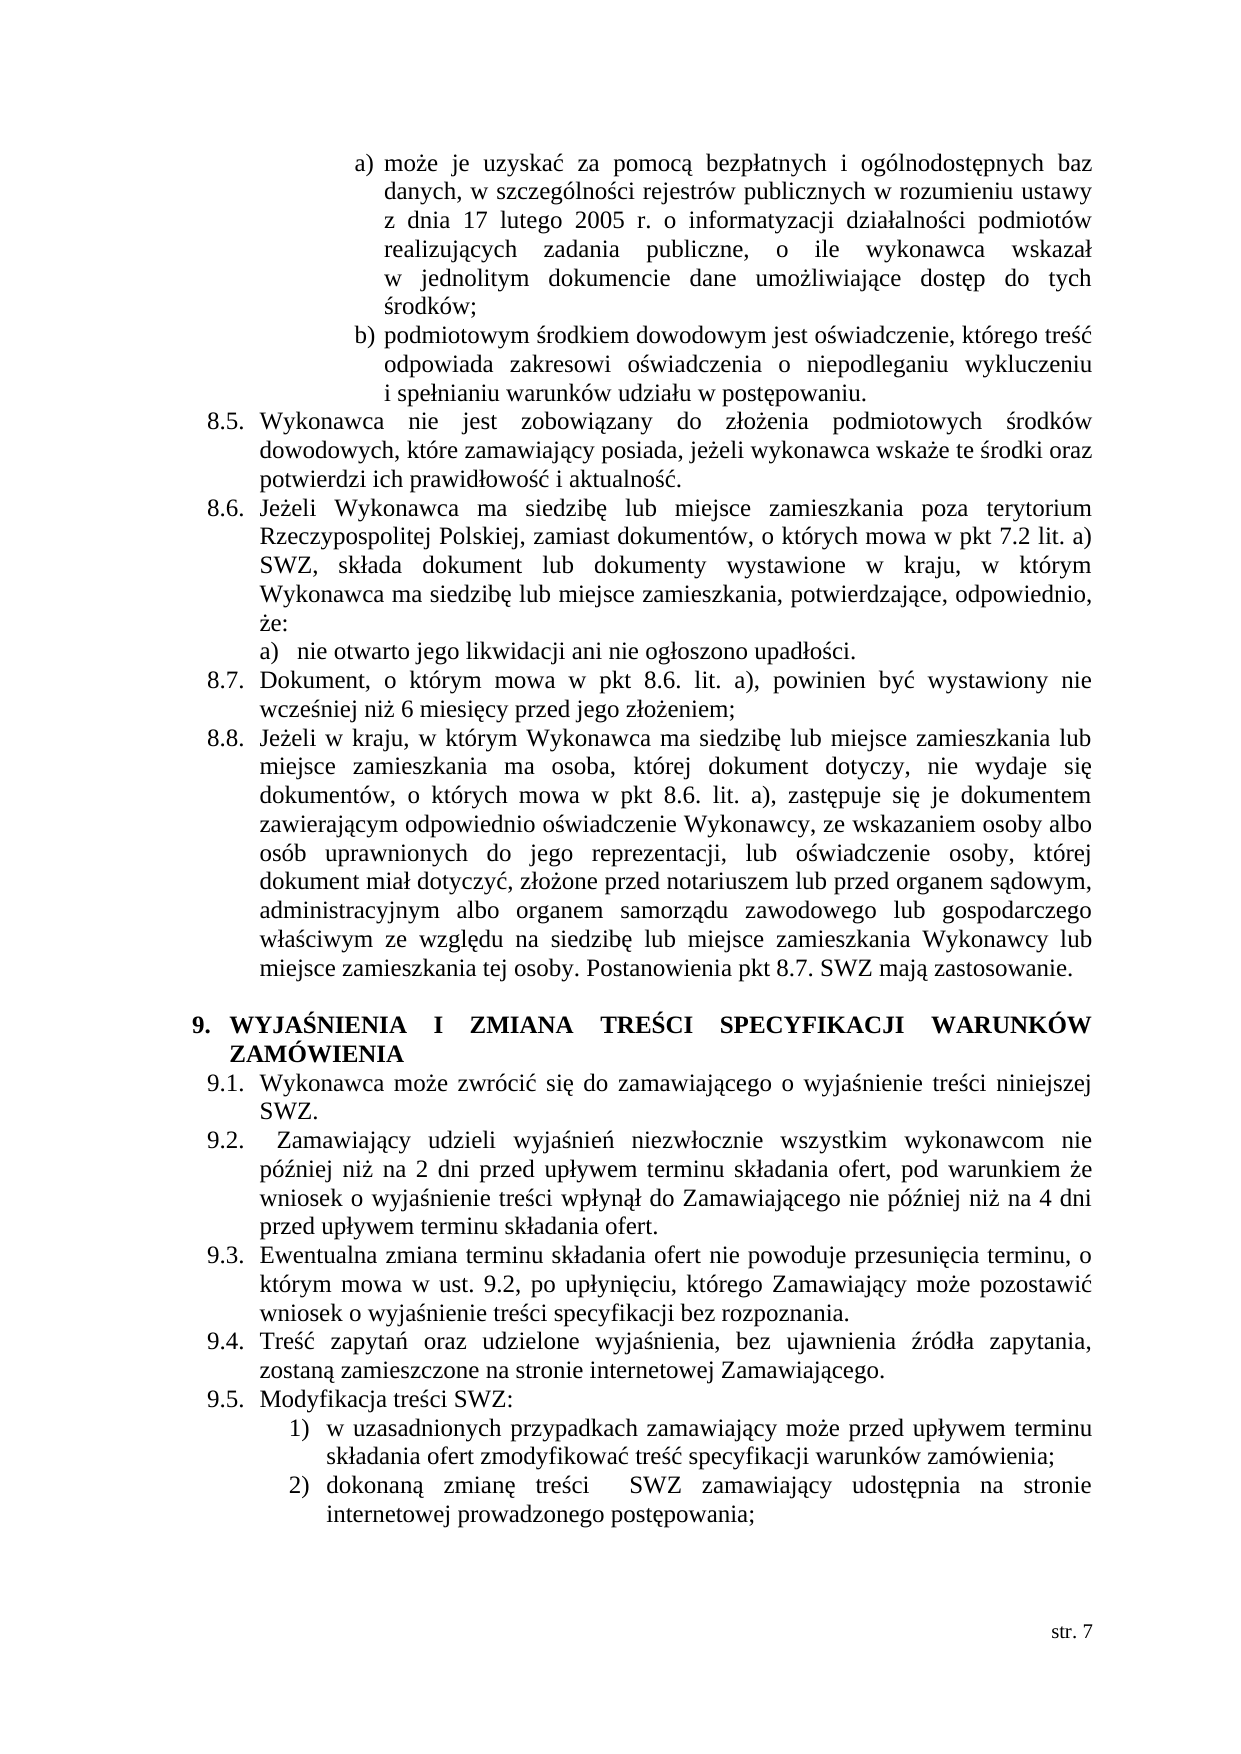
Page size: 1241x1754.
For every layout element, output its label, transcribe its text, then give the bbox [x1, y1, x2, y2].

list Ewentualna zmiana terminu składania ofert nie powoduje przesunięcia terminu, o którym mowa w ust. 9.2, po upłynięciu, którego Zamawiający może pozostawić wniosek o wyjaśnienie treści specyfikacji bez rozpoznania. [207, 1240, 1093, 1326]
list Modyfikacja treści SWZ: [207, 1384, 1093, 1413]
list Dokument, o którym mowa w pkt 8.6. lit. a), powinien być wystawiony nie wcześniej niż 6 miesięcy przed jego złożeniem; [207, 665, 1093, 723]
list Treść zapytań oraz udzielone wyjaśnienia, bez ujawnienia źródła zapytania, zostaną zamieszczone na stronie internetowej Zamawiającego. [207, 1326, 1093, 1384]
list Jeżeli Wykonawca ma siedzibę lub miejsce zamieszkania poza terytorium Rzeczypospolitej Polskiej, zamiast dokumentów, o których mowa w pkt 7.2 lit. a) SWZ, składa dokument lub dokumenty wystawione w kraju, w którym Wykonawca ma siedzibę lub miejsce zamieszkania, potwierdzające, odpowiednio, że: [207, 493, 1093, 636]
list dokonaną zmianę treści SWZ zamawiający udostępnia na stronie internetowej prowadzonego postępowania; [289, 1470, 1093, 1528]
list nie otwarto jego likwidacji ani nie ogłoszono upadłości. [259, 636, 1093, 665]
list Wykonawca nie jest zobowiązany do złożenia podmiotowych środków dowodowych, które zamawiający posiada, jeżeli wykonawca wskaże te środki oraz potwierdzi ich prawidłowość i aktualność. [207, 406, 1093, 493]
list w uzasadnionych przypadkach zamawiający może przed upływem terminu składania ofert zmodyfikować treść specyfikacji warunków zamówienia; [289, 1413, 1093, 1470]
list Zamawiający udzieli wyjaśnień niezwłocznie wszystkim wykonawcom nie później niż na 2 dni przed upływem terminu składania ofert, pod warunkiem że wniosek o wyjaśnienie treści wpłynął do Zamawiającego nie później niż na 4 dni przed upływem terminu składania ofert. [207, 1125, 1093, 1240]
list podmiotowym środkiem dowodowym jest oświadczenie, którego treść odpowiada zakresowi oświadczenia o niepodleganiu wykluczeniu i spełnianiu warunków udziału w postępowaniu. [354, 320, 1093, 406]
list Wykonawca może zwrócić się do zamawiającego o wyjaśnienie treści niniejszej SWZ. [207, 1068, 1093, 1125]
text WYJAŚNIENIA I ZMIANA TREŚCI SPECYFIKACJI WARUNKÓW ZAMÓWIENIA [192, 1010, 1093, 1068]
list Jeżeli w kraju, w którym Wykonawca ma siedzibę lub miejsce zamieszkania lub miejsce zamieszkania ma osoba, której dokument dotyczy, nie wydaje się dokumentów, o których mowa w pkt 8.6. lit. a), zastępuje się je dokumentem zawierającym odpowiednio oświadczenie Wykonawcy, ze wskazaniem osoby albo osób uprawnionych do jego reprezentacji, lub oświadczenie osoby, której dokument miał dotyczyć, złożone przed notariuszem lub przed organem sądowym, administracyjnym albo organem samorządu zawodowego lub gospodarczego właściwym ze względu na siedzibę lub miejsce zamieszkania Wykonawcy lub miejsce zamieszkania tej osoby. Postanowienia pkt 8.7. SWZ mają zastosowanie. [207, 723, 1093, 981]
list może je uzyskać za pomocą bezpłatnych i ogólnodostępnych baz danych, w szczególności rejestrów publicznych w rozumieniu ustawy z dnia 17 lutego 2005 r. o informatyzacji działalności podmiotów realizujących zadania publiczne, o ile wykonawca wskazał w jednolitym dokumencie dane umożliwiające dostęp do tych środków; [354, 148, 1093, 320]
